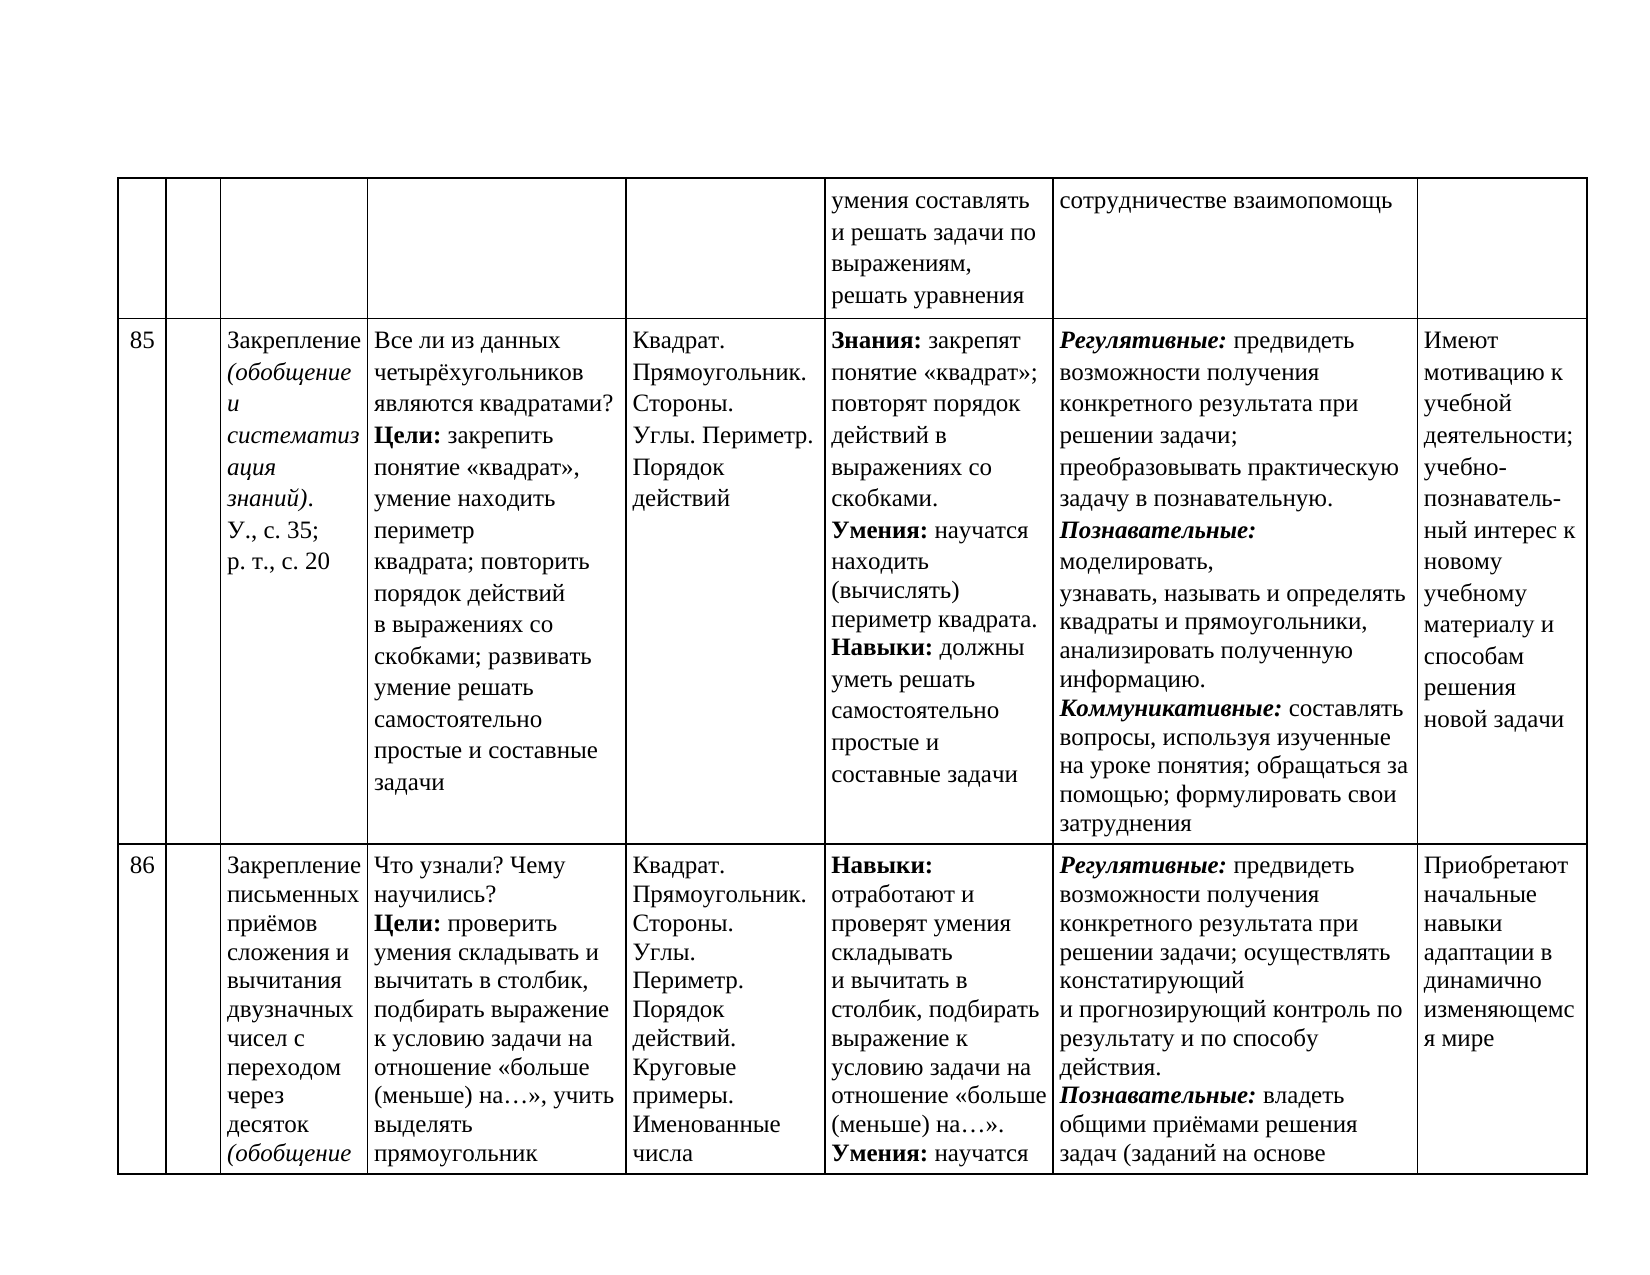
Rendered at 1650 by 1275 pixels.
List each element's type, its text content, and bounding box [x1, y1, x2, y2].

table_cell Все ли из данных четырёхугольников являются квадратами? Цели: закрепить понятие «квадрат», умение находить периметр квадрата; повторить порядок действий в выражениях со скобками; развивать умение решать самостоятельно простые и составные задачи [368, 319, 625, 843]
table_cell Закрепление (обобщение и систематизация знаний). У., с. 35; р. т., с. 20 [221, 319, 367, 843]
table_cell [1054, 179, 1417, 317]
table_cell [221, 179, 367, 317]
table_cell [1418, 179, 1586, 317]
table_cell Имеют мотивацию к учебной деятельности; учебно-познаватель- ный интерес к новому учебному материалу и способам решения новой задачи [1418, 319, 1586, 843]
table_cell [627, 179, 824, 317]
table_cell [368, 179, 625, 317]
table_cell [368, 845, 625, 1173]
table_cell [1054, 845, 1417, 1173]
table_cell Квадрат. Прямоугольник. Стороны. Углы. Периметр. Порядок действий [627, 319, 824, 843]
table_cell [627, 845, 824, 1173]
table_cell [167, 845, 220, 1173]
table_cell 85 [119, 319, 165, 843]
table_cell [826, 845, 1052, 1173]
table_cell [221, 845, 367, 1173]
table_cell [167, 179, 220, 317]
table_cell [826, 179, 1052, 317]
table_cell 84 [119, 179, 165, 317]
table_cell 86 [119, 845, 165, 1173]
table_cell Регулятивные: предвидеть возможности получения конкретного результата при решении задачи; преобразовывать практическую задачу в познавательную. Познавательные: моделировать, узнавать, называть и определять квадраты и прямоугольники, анализировать полученную информацию. Коммуникативные: составлять вопросы, используя изученные на уроке понятия; обращаться за помощью; формулировать свои затруднения [1054, 319, 1417, 843]
table_cell [167, 319, 220, 843]
table_cell Знания: закрепят понятие «квадрат»; повторят порядок действий в выражениях со скобками. Умения: научатся находить (вычислять) периметр квадрата. Навыки: должны уметь решать самостоятельно простые и составные задачи [826, 319, 1052, 843]
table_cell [1418, 845, 1586, 1173]
